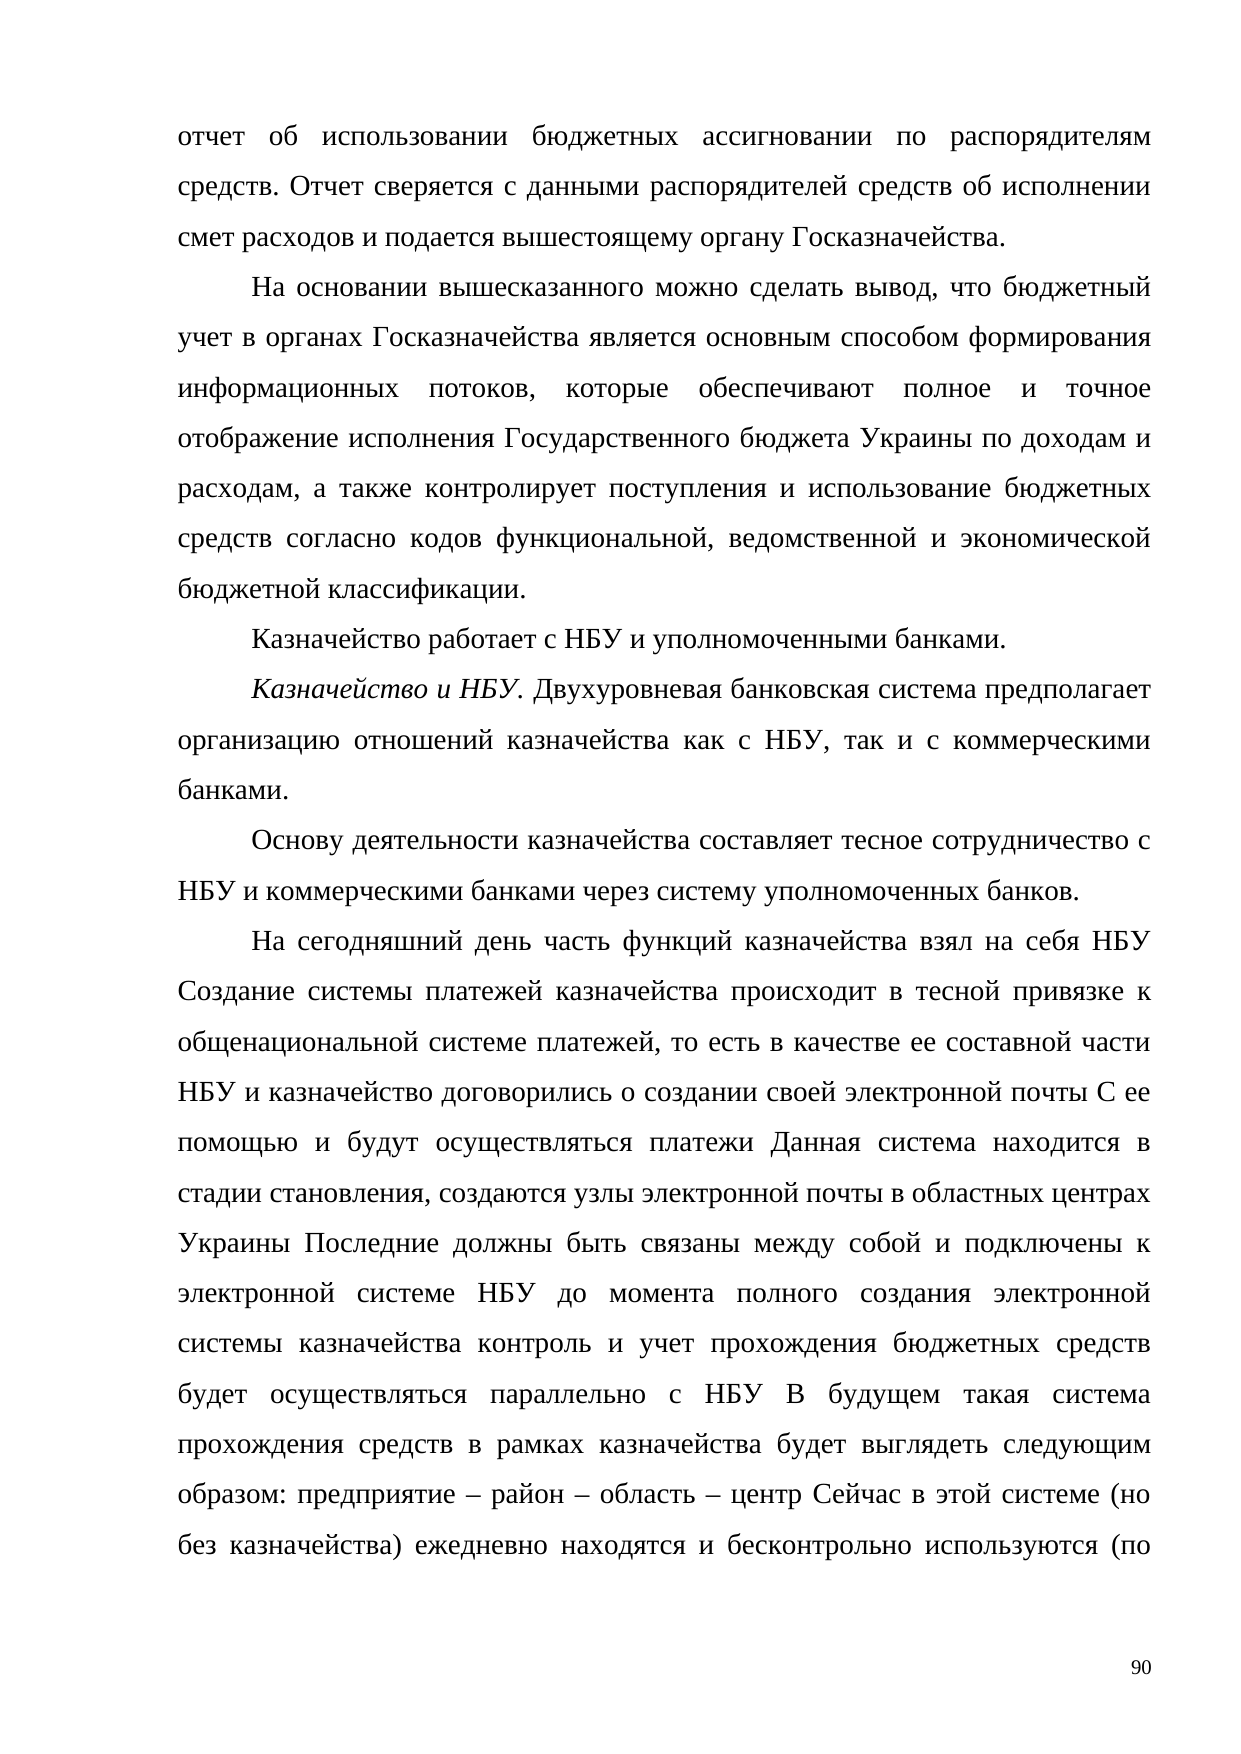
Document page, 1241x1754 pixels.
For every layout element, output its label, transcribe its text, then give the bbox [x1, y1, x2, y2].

text Казначейство работает с НБУ и уполномоченными банками. [177, 621, 1152, 655]
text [177, 923, 1152, 1560]
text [177, 118, 1152, 252]
text Основу деятельности казначейства составляет тесное сотрудничество с НБУ и коммерческими банками через систему уполномоченных банков. [177, 822, 1152, 906]
text На основании вышесказанного можно сделать вывод, что бюджетный учет в органах Госказначейства является основным способом формирования информационных потоков, которые обеспечивают полное и точное отображение исполнения Государственного бюджета Украины по доходам и расходам, а также контролирует поступления и использование бюджетных средств согласно кодов функциональной, ведомственной и экономической бюджетной классификации. [177, 269, 1152, 604]
text Казначейство и НБУ. Двухуровневая банковская система предполагает организацию отношений казначейства как с НБУ, так и с коммерческими банками. [177, 672, 1152, 806]
